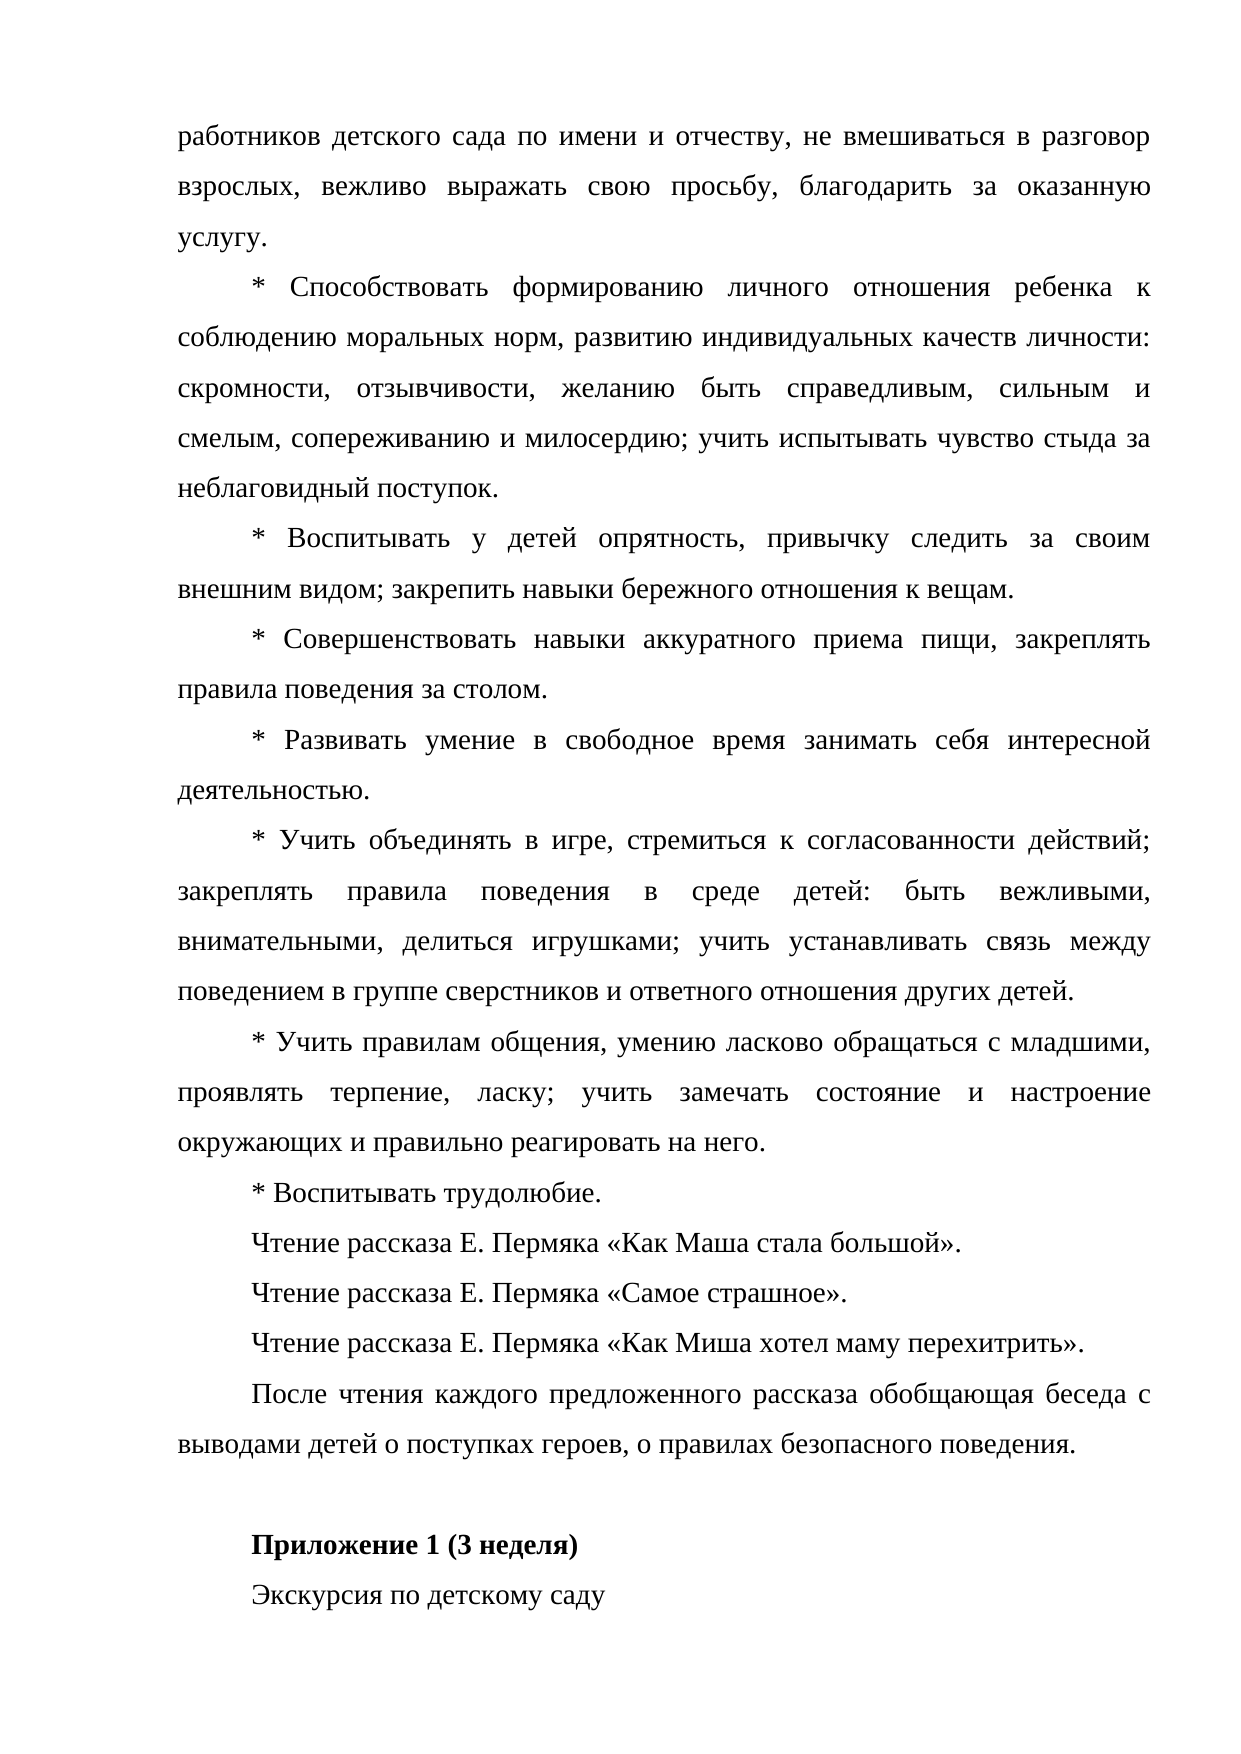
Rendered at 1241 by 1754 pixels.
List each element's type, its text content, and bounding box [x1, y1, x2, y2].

text Чтение рассказа Е. Пермяка «Самое страшное». [177, 1275, 1152, 1309]
text Чтение рассказа Е. Пермяка «Как Миша хотел маму перехитрить». [177, 1326, 1152, 1359]
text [177, 118, 1152, 252]
text * Учить объединять в игре, стремиться к согласованности действий; закреплять правила поведения в среде детей: быть вежливыми, внимательными, делиться игрушками; учить устанавливать связь между поведением в группе сверстников и ответного отношения других детей. [177, 822, 1152, 1007]
text * Воспитывать трудолюбие. [177, 1175, 1152, 1208]
text * Способствовать формированию личного отношения ребенка к соблюдению моральных норм, развитию индивидуальных качеств личности: скромности, отзывчивости, желанию быть справедливым, сильным и смелым, сопереживанию и милосердию; учить испытывать чувство стыда за неблаговидный поступок. [177, 269, 1152, 504]
text * Совершенствовать навыки аккуратного приема пищи, закреплять правила поведения за столом. [177, 621, 1152, 705]
text Приложение 1 (3 неделя) [177, 1527, 1152, 1560]
text * Учить правилам общения, умению ласково обращаться с младшими, проявлять терпение, ласку; учить замечать состояние и настроение окружающих и правильно реагировать на него. [177, 1024, 1152, 1158]
text * Развивать умение в свободное время занимать себя интересной деятельностью. [177, 722, 1152, 806]
text После чтения каждого предложенного рассказа обобщающая беседа с выводами детей о поступках героев, о правилах безопасного поведения. [177, 1376, 1152, 1460]
text Экскурсия по детскому саду [177, 1577, 1152, 1611]
text * Воспитывать у детей опрятность, привычку следить за своим внешним видом; закрепить навыки бережного отношения к вещам. [177, 521, 1152, 604]
text Чтение рассказа Е. Пермяка «Как Маша стала большой». [177, 1225, 1152, 1258]
